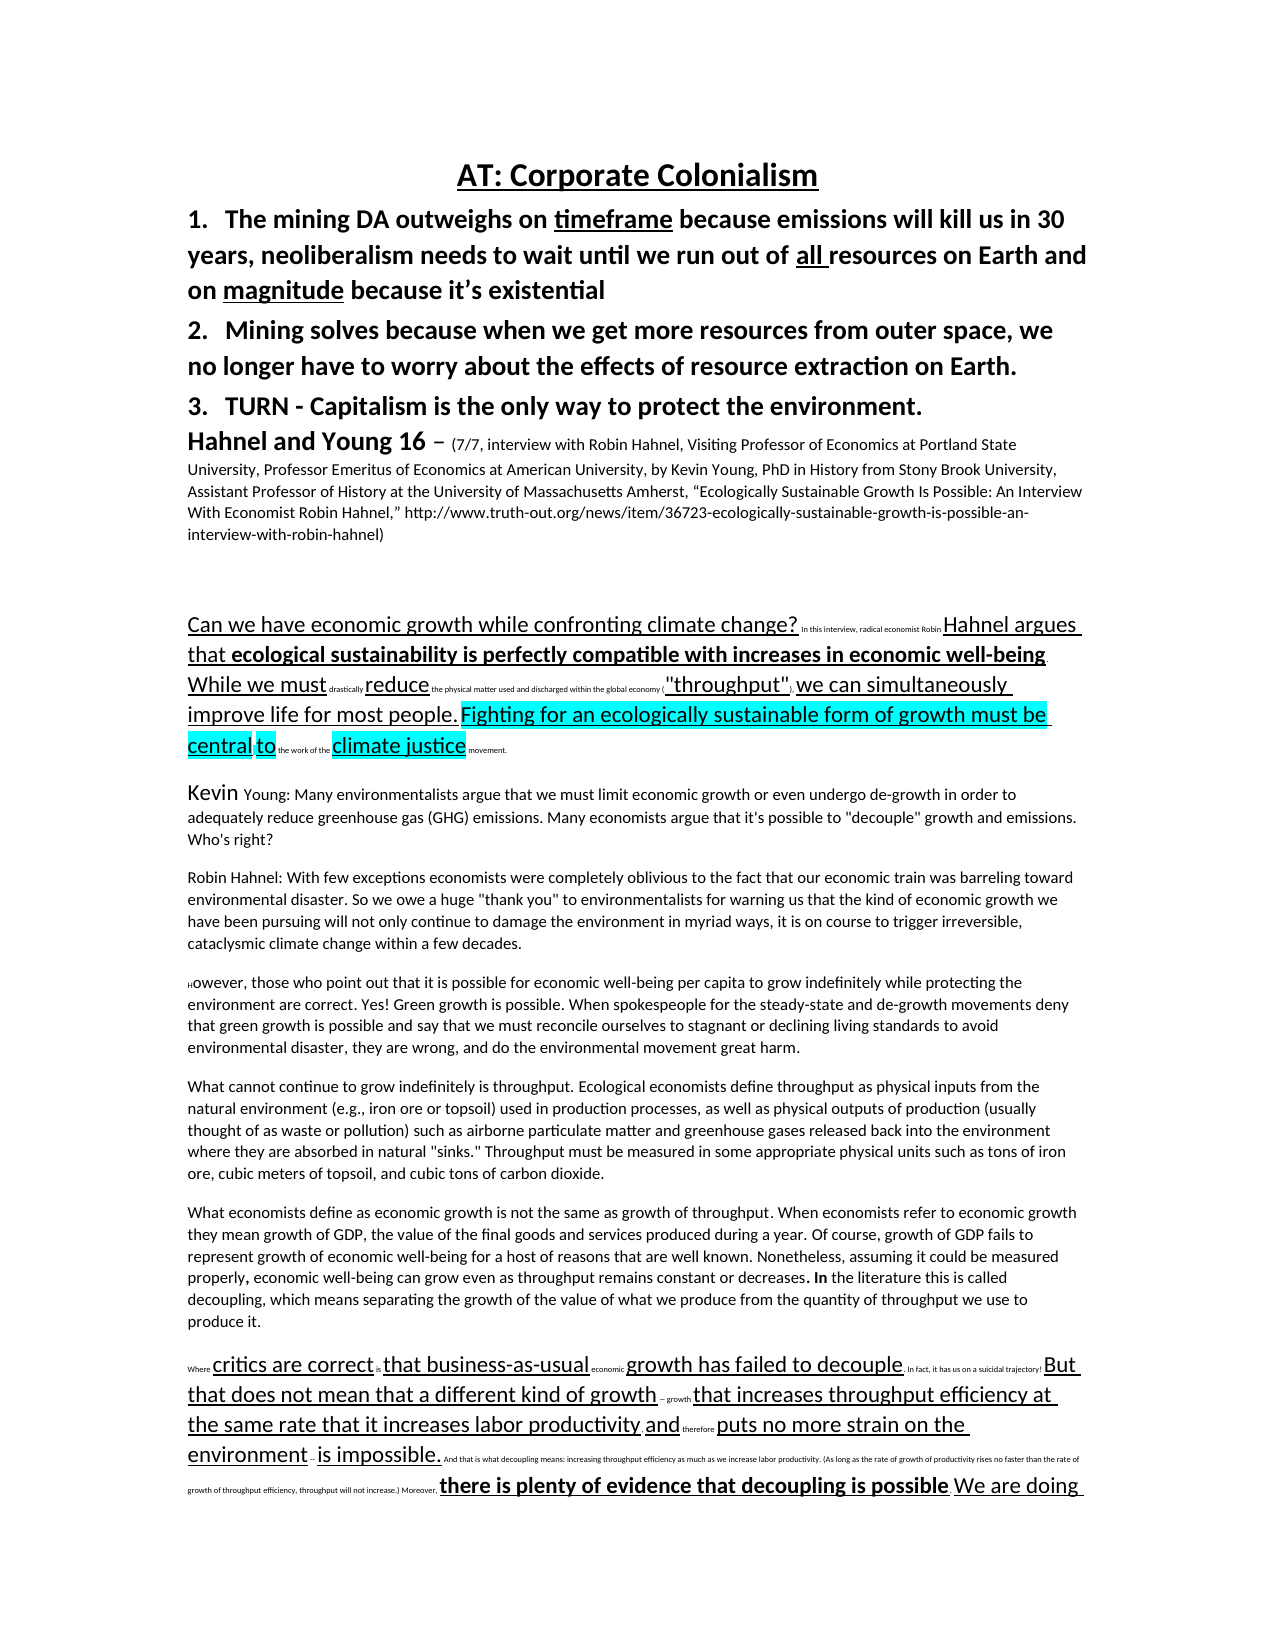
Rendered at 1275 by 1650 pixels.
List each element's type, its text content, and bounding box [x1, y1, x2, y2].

text Can we have economic growth while confronting climate change? In this interview, radical economist Robin Hahnel argues that ecological sustainability is perfectly compatible with increases in economic well-being. While we must drastically reduce the physical matter used and discharged within the global economy ("throughput"), we can simultaneously improve life for most people. Fighting for an ecologically sustainable form of growth must be central to the work of the climate justice movement. [187, 610, 1087, 759]
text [187, 1350, 1087, 1499]
text Robin Hahnel: With few exceptions economists were completely oblivious to the fact that our economic train was barreling toward environmental disaster. So we owe a huge "thank you" to environmentalists for warning us that the kind of economic growth we have been pursuing will not only continue to damage the environment in myriad ways, it is on course to trigger irreversible, cataclysmic climate change within a few decades. [187, 868, 1087, 954]
text However, those who point out that it is possible for economic well-being per capita to grow indefinitely while protecting the environment are correct. Yes! Green growth is possible. When spokespeople for the steady-state and de-growth movements deny that green growth is possible and say that we must reconcile ourselves to stagnant or declining living standards to avoid environmental disaster, they are wrong, and do the environmental movement great harm. [187, 972, 1087, 1058]
subtitle Mining solves because when we get more resources from outer space, we no longer have to worry about the effects of resource extraction on Earth. [187, 313, 1087, 382]
text What economists define as economic growth is not the same as growth of throughput. When economists refer to economic growth they mean growth of GDP, the value of the final goods and services produced during a year. Of course, growth of GDP fails to represent growth of economic well-being for a host of reasons that are well known. Nonetheless, assuming it could be measured properly, economic well-being can grow even as throughput remains constant or decreases. In the literature this is called decoupling, which means separating the growth of the value of what we produce from the quantity of throughput we use to produce it. [187, 1202, 1087, 1332]
text Kevin Young: Many environmentalists argue that we must limit economic growth or even undergo de-growth in order to adequately reduce greenhouse gas (GHG) emissions. Many economists argue that it's possible to "decouple" growth and emissions. Who's right? [187, 778, 1087, 849]
subtitle The mining DA outweighs on timeframe because emissions will kill us in 30 years, neoliberalism needs to wait until we run out of all resources on Earth and on magnitude because it’s existential [187, 202, 1087, 307]
subtitle TURN - Capitalism is the only way to protect the environment. [187, 389, 1087, 422]
subtitle AT: Corporate Colonialism [187, 154, 1087, 195]
text Hahnel and Young 16 – (7/7, interview with Robin Hahnel, Visiting Professor of Economics at Portland State University, Professor Emeritus of Economics at American University, by Kevin Young, PhD in History from Stony Brook University, Assistant Professor of History at the University of Massachusetts Amherst, “Ecologically Sustainable Growth Is Possible: An Interview With Economist Robin Hahnel,” http://www.truth-out.org/news/item/36723-ecologically-sustainable-growth-is-possible-an-interview-with-robin-hahnel) [187, 424, 1087, 545]
text What cannot continue to grow indefinitely is throughput. Ecological economists define throughput as physical inputs from the natural environment (e.g., iron ore or topsoil) used in production processes, as well as physical outputs of production (usually thought of as waste or pollution) such as airborne particulate matter and greenhouse gases released back into the environment where they are absorbed in natural "sinks." Throughput must be measured in some appropriate physical units such as tons of iron ore, cubic meters of topsoil, and cubic tons of carbon dioxide. [187, 1076, 1087, 1184]
